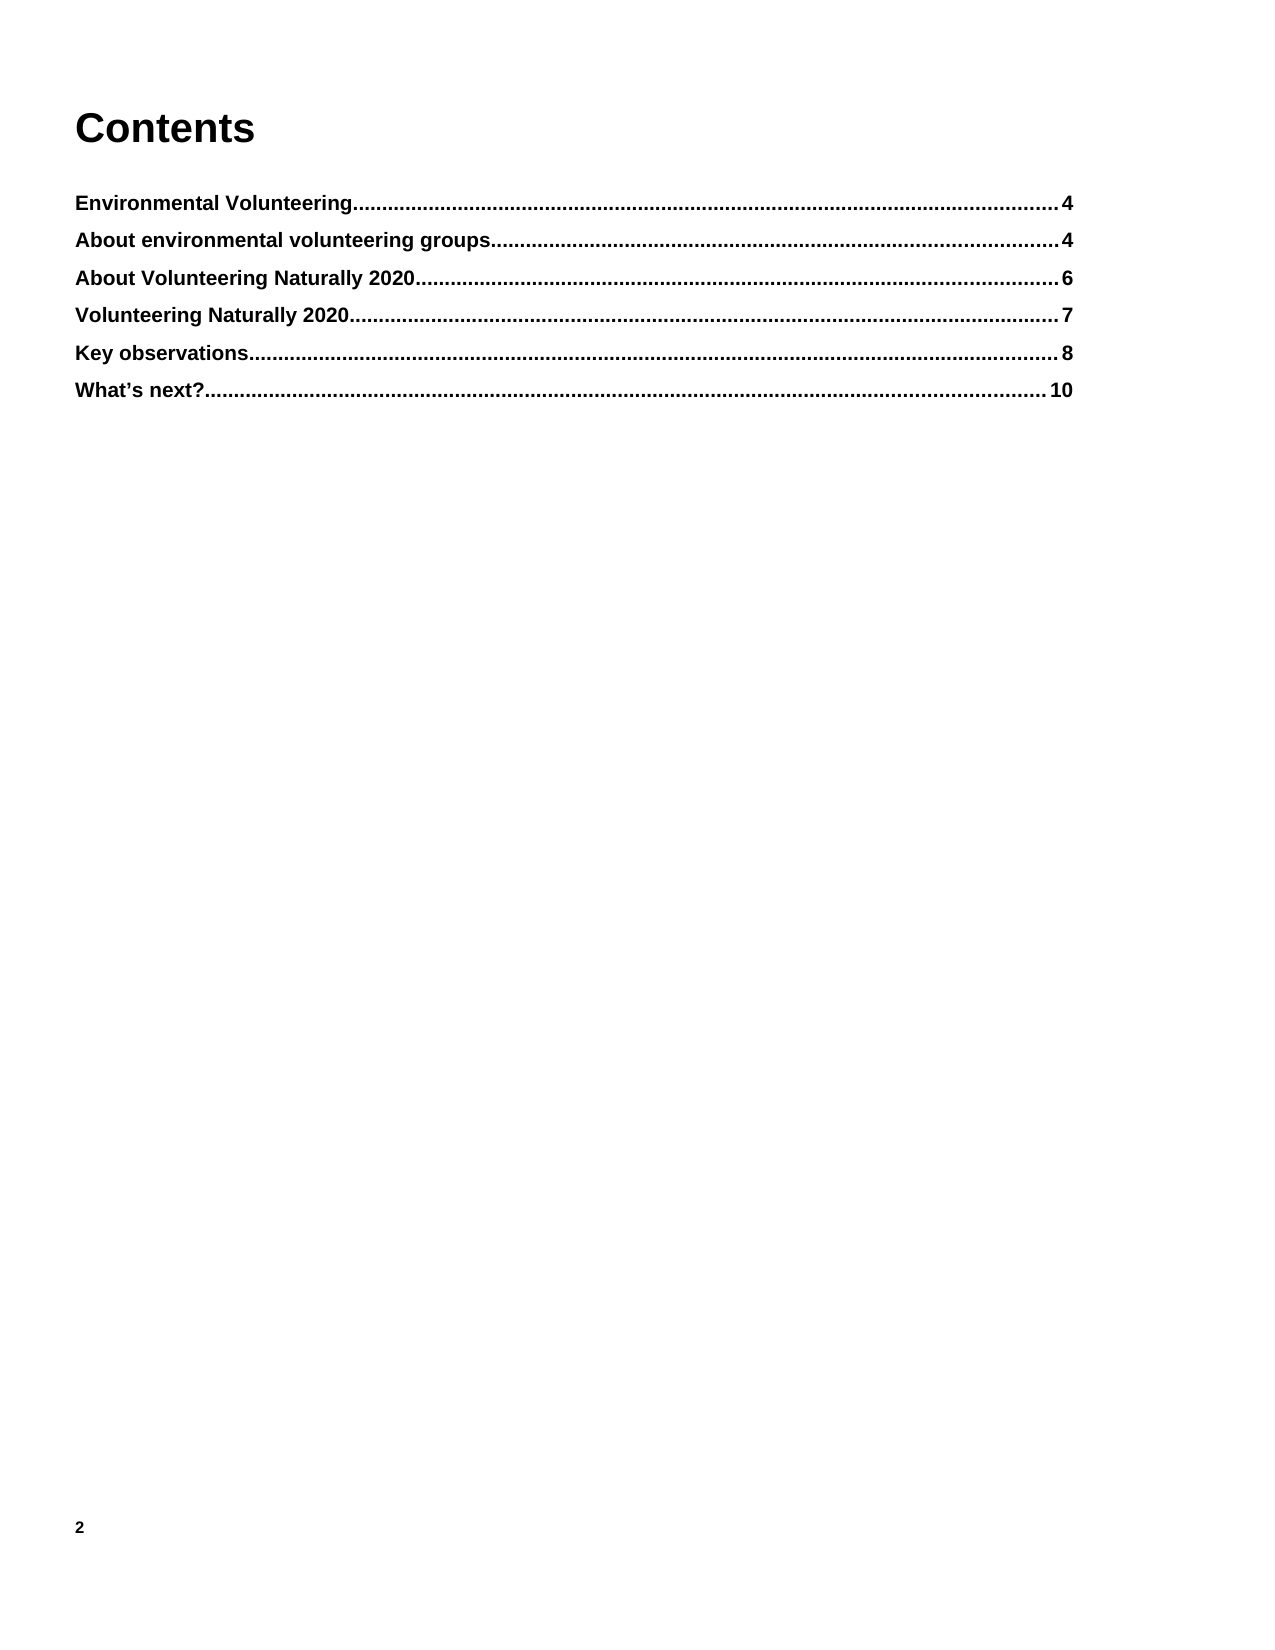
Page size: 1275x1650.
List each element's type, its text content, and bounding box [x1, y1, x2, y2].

text What’s next? 10 [75, 377, 1111, 402]
text About environmental volunteering groups 4 [75, 227, 1111, 252]
text Environmental Volunteering 4 [75, 189, 1111, 214]
text About Volunteering Naturally 2020 6 [75, 264, 1111, 289]
text Key observations 8 [75, 339, 1111, 364]
text Volunteering Naturally 2020 7 [75, 302, 1111, 327]
subtitle Contents [75, 106, 1200, 152]
